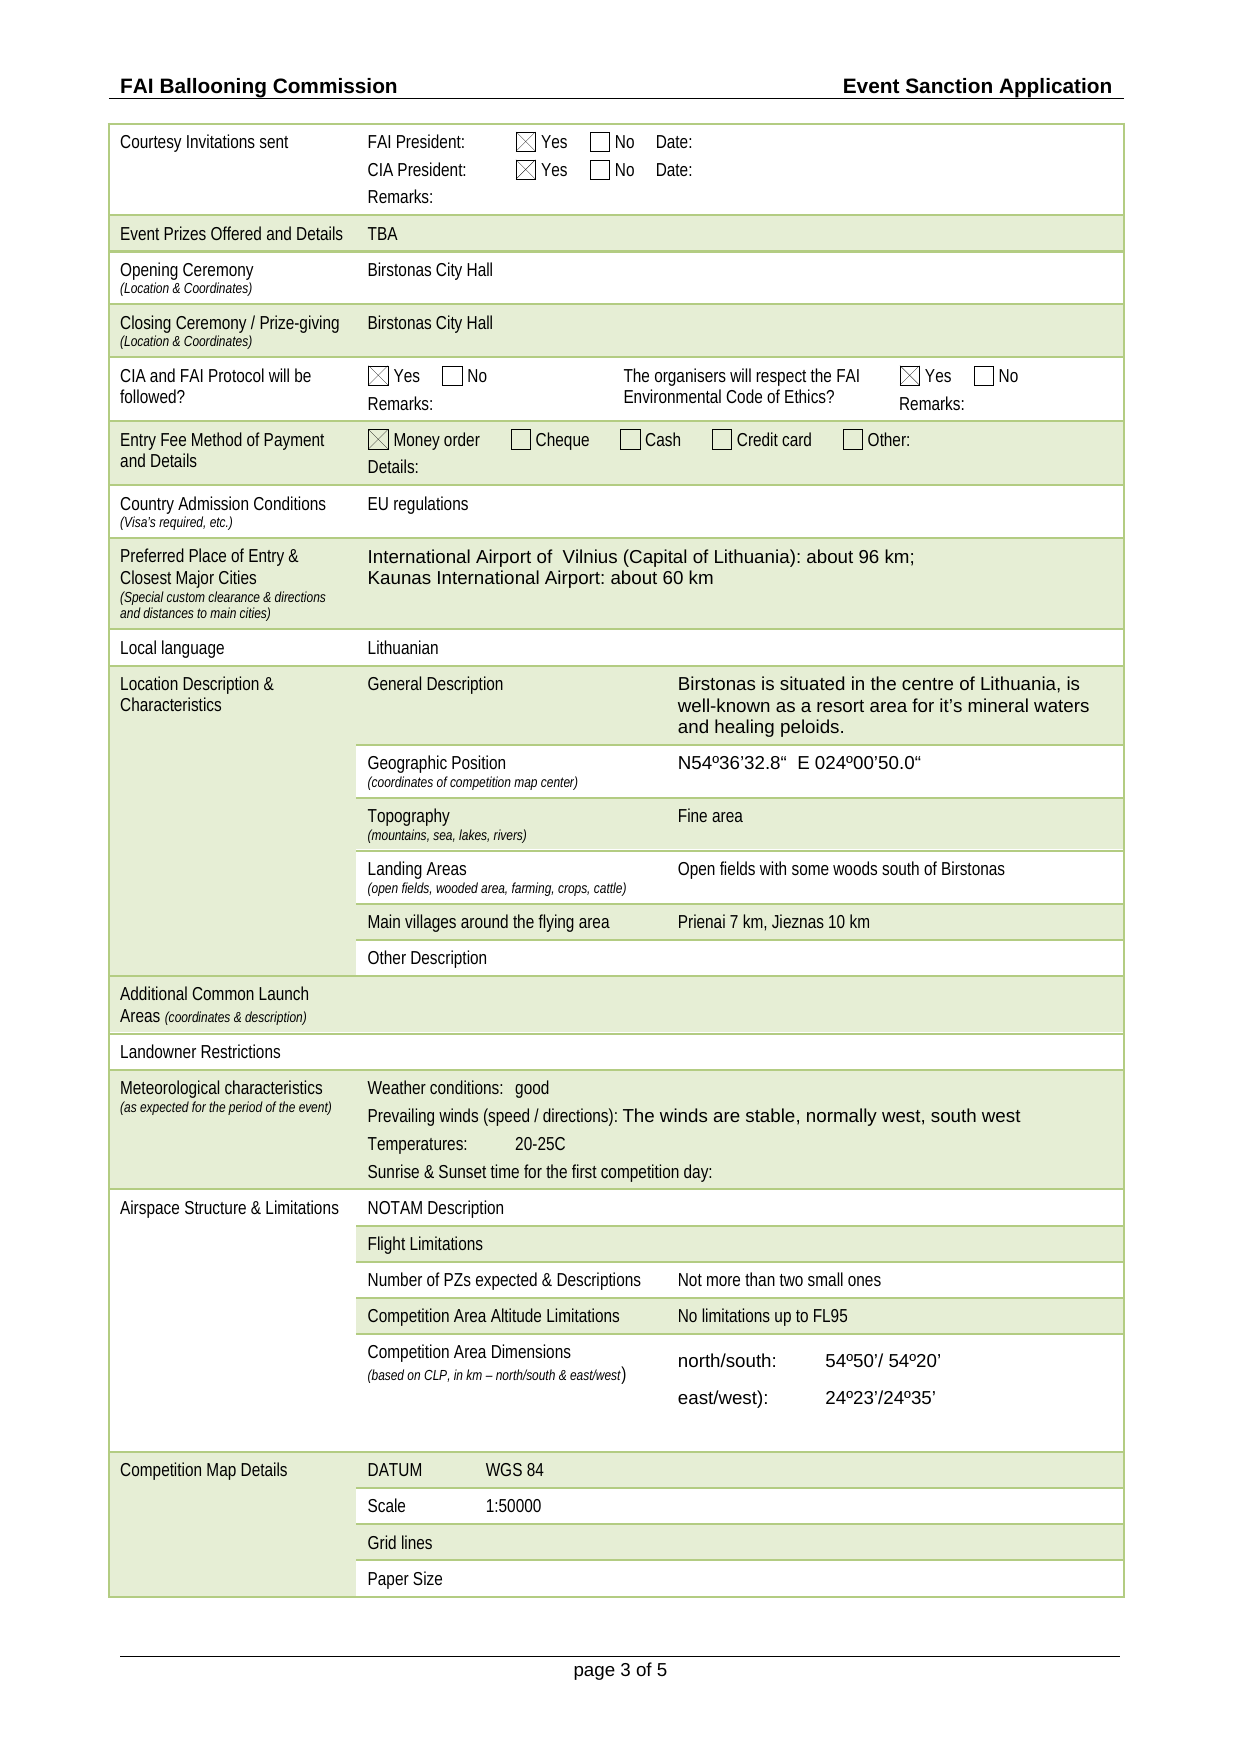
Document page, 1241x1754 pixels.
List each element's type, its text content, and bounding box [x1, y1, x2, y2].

table_cell Other Description [356, 941, 666, 975]
table_cell Landing Areas (open fields, wooded area, farming, crops, cattle) [356, 852, 666, 902]
table_cell Landowner Restrictions [110, 1035, 356, 1069]
table_cell General Description [356, 667, 666, 744]
table_cell Preferred Place of Entry & Closest Major Cities (Special custom clearance & directions and distances to main cities) [110, 539, 356, 628]
table_cell Opening Ceremony (Location & Coordinates) [110, 253, 356, 303]
table_cell Not more than two small ones [666, 1263, 1123, 1297]
table_cell [356, 977, 1123, 1032]
table_cell [356, 1035, 1123, 1069]
table_cell Paper Size [356, 1561, 474, 1596]
table_cell Local language [110, 630, 356, 664]
table_cell Closing Ceremony / Prize-giving (Location & Coordinates) [110, 305, 356, 356]
table_cell Birstonas City Hall [356, 253, 1123, 303]
table_cell Geographic Position (coordinates of competition map center) [356, 746, 666, 797]
table_cell Yes No Remarks: [888, 358, 1123, 420]
table_cell [474, 1525, 1123, 1559]
table_cell Flight Limitations [356, 1227, 666, 1261]
table_cell CIA and FAI Protocol will be followed? [110, 358, 356, 420]
table_cell Weather conditions: good Prevailing winds (speed / directions): The winds are stable, normally west, south west Temperatures: 20-25C Sunrise & Sunset time for the first competition day: [356, 1071, 1123, 1188]
table_cell N54º36’32.8“ E 024º00’50.0“ [666, 746, 1123, 797]
table_cell DATUM [356, 1453, 474, 1487]
table_cell Main villages around the flying area [356, 905, 666, 939]
table_cell Airspace Structure & Limitations [110, 1190, 356, 1451]
table_cell Birstonas City Hall [356, 305, 1123, 356]
table_cell Meteorological characteristics (as expected for the period of the event) [110, 1071, 356, 1188]
table_cell Money order Cheque Cash Credit card Other: Details: [356, 422, 1123, 484]
table_cell Open fields with some woods south of Birstonas [666, 852, 1123, 902]
table_cell Courtesy Invitations sent [110, 125, 356, 214]
table_cell Number of PZs expected & Descriptions [356, 1263, 666, 1297]
table_cell No limitations up to FL95 [666, 1299, 1123, 1333]
table_cell EU regulations [356, 486, 1123, 537]
table_cell The organisers will respect the FAI Environmental Code of Ethics? [612, 358, 888, 420]
table_cell Prienai 7 km, Jieznas 10 km [666, 905, 1123, 939]
table_cell 1:50000 [474, 1489, 1123, 1523]
table_cell [666, 941, 1123, 975]
table_cell WGS 84 [474, 1453, 1123, 1487]
table_cell Scale [356, 1489, 474, 1523]
table_cell NOTAM Description [356, 1190, 666, 1224]
table_cell Event Prizes Offered and Details [110, 216, 356, 250]
table_cell Fine area [666, 799, 1123, 849]
table_cell Competition Area Altitude Limitations [356, 1299, 666, 1333]
table_cell Lithuanian [356, 630, 1123, 664]
table_cell Competition Map Details [110, 1453, 356, 1596]
table_cell [666, 1227, 1123, 1261]
table_cell Country Admission Conditions (Visa’s required, etc.) [110, 486, 356, 537]
table_cell [474, 1561, 1123, 1596]
table_cell Additional Common Launch Areas (coordinates & description) [110, 977, 356, 1032]
table_cell Competition Area Dimensions (based on CLP, in km – north/south & east/west) [356, 1335, 666, 1451]
table_cell [666, 1190, 1123, 1224]
table_cell Birstonas is situated in the centre of , is well-known as a resort area for it’s mineral waters and healing peloids. [666, 667, 1123, 744]
table_cell Topography (mountains, sea, lakes, rivers) [356, 799, 666, 849]
table_cell International Airport of Vilnius (Capital of Lithuania): about 96 km; Kaunas International Airport: about 60 km [356, 539, 1123, 628]
table_cell FAI President: Yes No Date: CIA President: Yes No Date: Remarks: [356, 125, 1123, 214]
table_cell north/south: 54º50’/ 54º20’ east/west): 24º23’/24º35’ [666, 1335, 1123, 1451]
table_cell Location Description & Characteristics [110, 667, 356, 975]
table_cell Yes No Remarks: [356, 358, 612, 420]
table_cell TBA [356, 216, 1123, 250]
table_cell Entry Fee Method of Payment and Details [110, 422, 356, 484]
table_cell Grid lines [356, 1525, 474, 1559]
